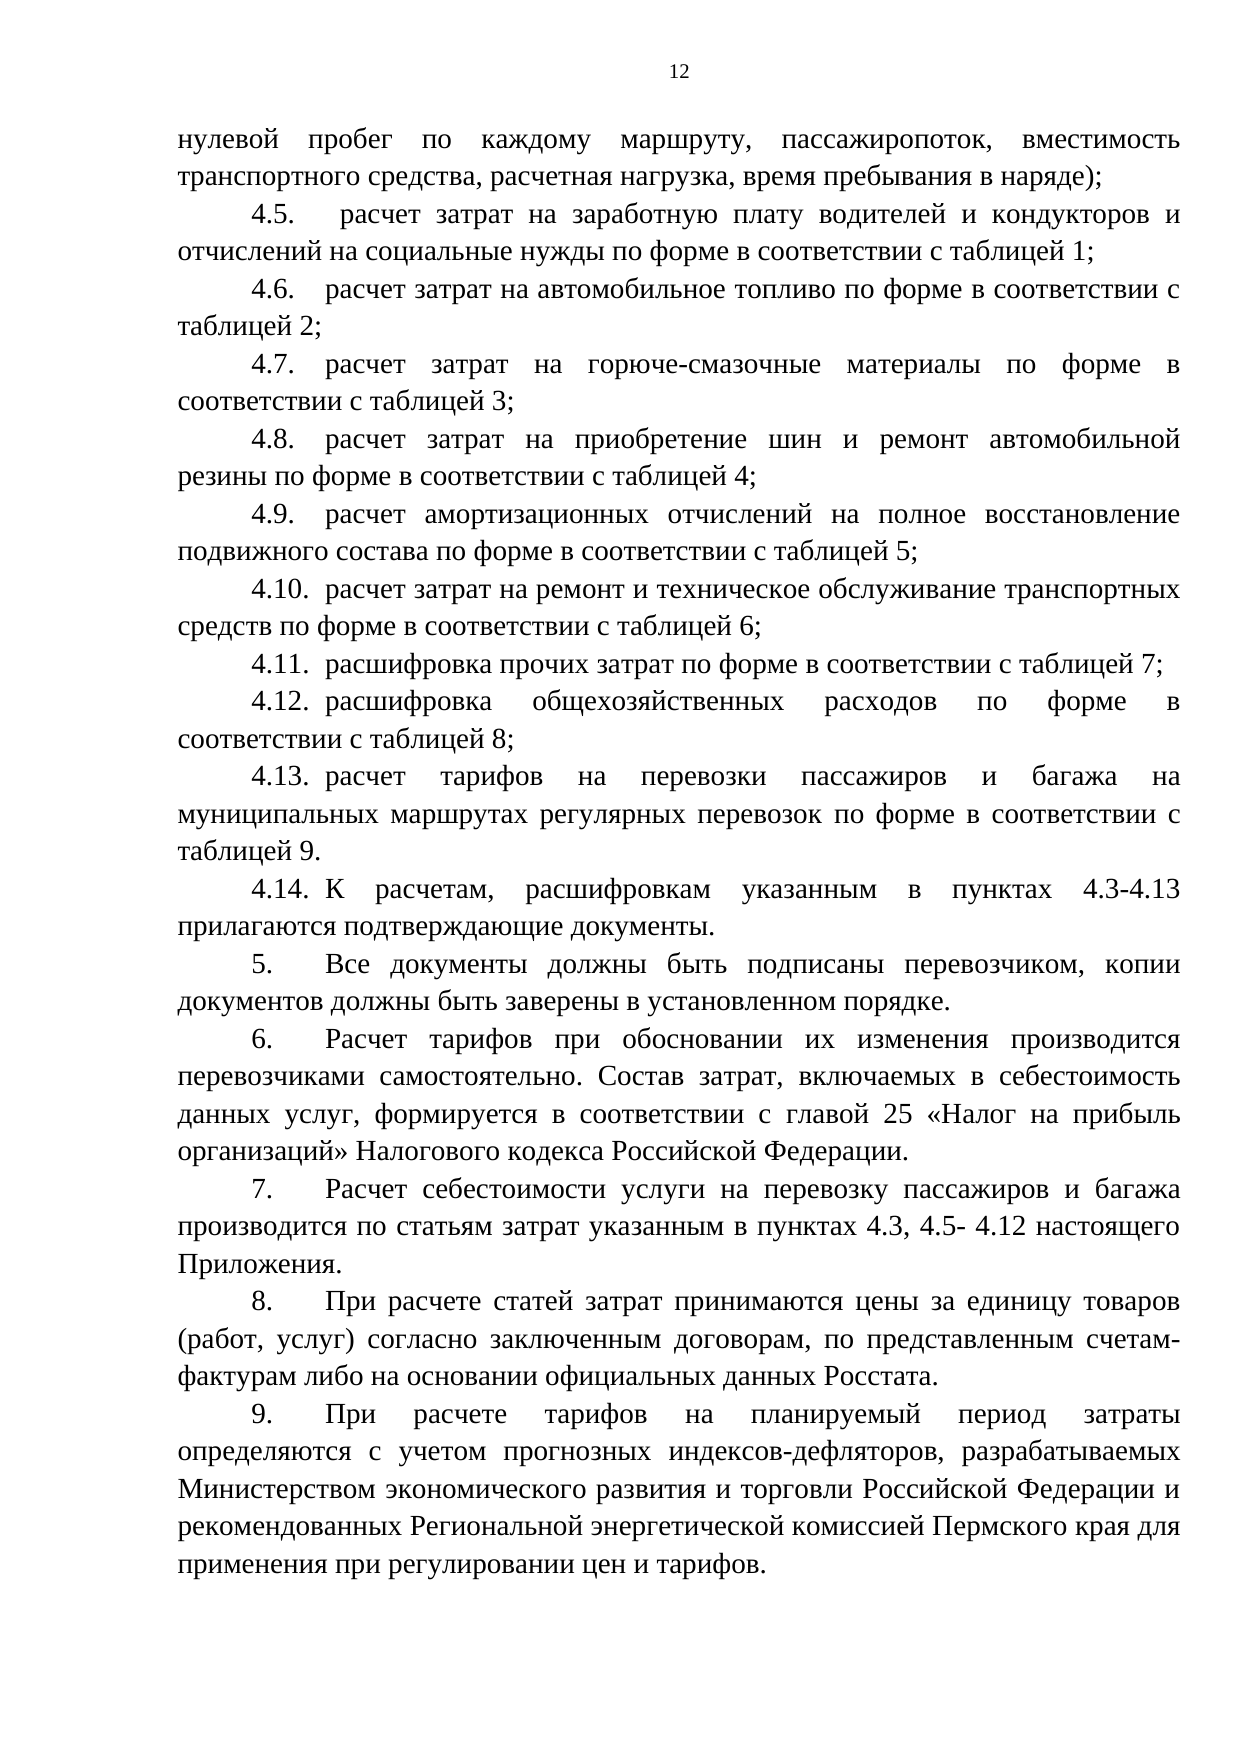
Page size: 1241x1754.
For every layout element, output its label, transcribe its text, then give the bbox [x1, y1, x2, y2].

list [177, 118, 1181, 193]
list расчет затрат на ремонт и техническое обслуживание транспортных средств по форме в соответствии с таблицей 6; [177, 568, 1181, 643]
list Все документы должны быть подписаны перевозчиком, копии документов должны быть заверены в установленном порядке. [177, 943, 1181, 1018]
list расшифровка прочих затрат по форме в соответствии с таблицей 7; [177, 643, 1181, 681]
list расчет затрат на заработную плату водителей и кондукторов и отчислений на социальные нужды по форме в соответствии с таблицей 1; [177, 193, 1181, 268]
list Расчет тарифов при обосновании их изменения производится перевозчиками самостоятельно. Состав затрат, включаемых в себестоимость данных услуг, формируется в соответствии с главой 25 «Налог на прибыль организаций» Налогового кодекса Российской Федерации. [177, 1018, 1181, 1168]
list К расчетам, расшифровкам указанным в пунктах 4.3-4.13 прилагаются подтверждающие документы. [177, 868, 1181, 943]
list При расчете статей затрат принимаются цены за единицу товаров (работ, услуг) согласно заключенным договорам, по представленным счетам-фактурам либо на основании официальных данных Росстата. [177, 1281, 1181, 1393]
list расшифровка общехозяйственных расходов по форме в соответствии с таблицей 8; [177, 681, 1181, 756]
list расчет затрат на автомобильное топливо по форме в соответствии с таблицей 2; [177, 268, 1181, 343]
list расчет амортизационных отчислений на полное восстановление подвижного состава по форме в соответствии с таблицей 5; [177, 493, 1181, 568]
list расчет тарифов на перевозки пассажиров и багажа на муниципальных маршрутах регулярных перевозок по форме в соответствии с таблицей 9. [177, 756, 1181, 868]
list расчет затрат на приобретение шин и ремонт автомобильной резины по форме в соответствии с таблицей 4; [177, 418, 1181, 493]
list расчет затрат на горюче-смазочные материалы по форме в соответствии с таблицей 3; [177, 343, 1181, 418]
list При расчете тарифов на планируемый период затраты определяются с учетом прогнозных индексов-дефляторов, разрабатываемых Министерством экономического развития и торговли Российской Федерации и рекомендованных Региональной энергетической комиссией Пермского края для применения при регулировании цен и тарифов. [177, 1393, 1181, 1581]
list Расчет себестоимости услуги на перевозку пассажиров и багажа производится по статьям затрат указанным в пунктах 4.3, 4.5- 4.12 настоящего Приложения. [177, 1168, 1181, 1281]
